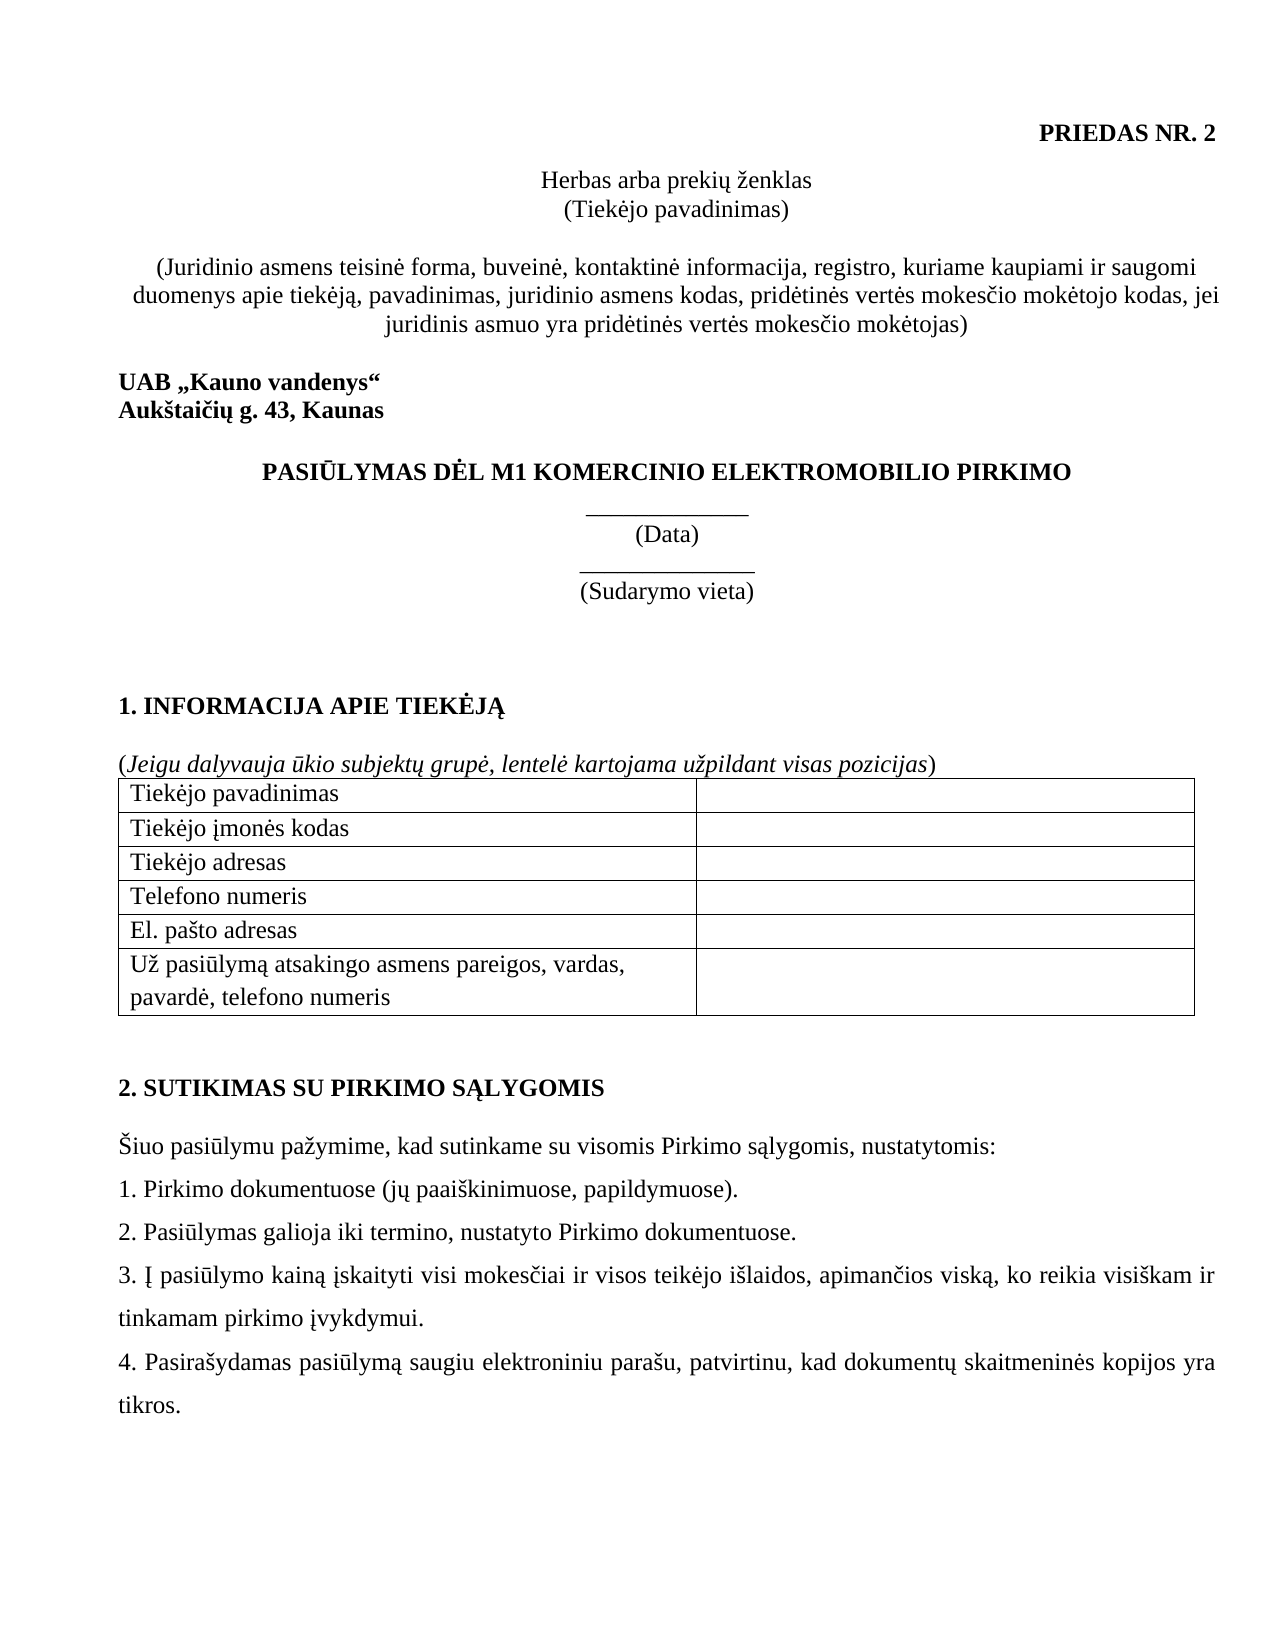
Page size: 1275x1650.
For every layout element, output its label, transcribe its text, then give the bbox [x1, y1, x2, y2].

text (Data) [118, 519, 1216, 547]
text PASIŪLYMAS DĖL M1 KOMERCINIO ELEKTROMOBILIO PIRKIMO [118, 457, 1216, 486]
table_cell Telefono numeris [119, 881, 696, 914]
text (Juridinio asmens teisinė forma, buveinė, kontaktinė informacija, registro, kuriame kaupiami ir saugomi duomenys apie tiekėją, pavadinimas, juridinio asmens kodas, pridėtinės vertės mokesčio mokėtojo kodas, jei juridinis asmuo yra pridėtinės vertės mokesčio mokėtojas) [118, 252, 1234, 338]
table_cell [697, 881, 1194, 914]
table_cell [697, 949, 1194, 1015]
text ______________ [118, 547, 1216, 576]
table_header [697, 779, 1194, 812]
text 2. Pasiūlymas galioja iki termino, nustatyto Pirkimo dokumentuose. [118, 1217, 1216, 1246]
text UAB „Kauno vandenys“ [118, 367, 1216, 395]
text Herbas arba prekių ženklas [118, 165, 1234, 194]
text 1. INFORMACIJA APIE TIEKĖJĄ [118, 691, 1216, 720]
text _____________ [118, 490, 1216, 519]
table_cell Už pasiūlymą atsakingo asmens pareigos, vardas, pavardė, telefono numeris [119, 949, 696, 1015]
table_cell [697, 813, 1194, 846]
table_header Tiekėjo pavadinimas [119, 779, 696, 812]
text Aukštaičių g. 43, Kaunas [118, 395, 1216, 424]
text 1. Pirkimo dokumentuose (jų paaiškinimuose, papildymuose). [118, 1174, 1216, 1203]
table_cell [697, 847, 1194, 880]
text (Tiekėjo pavadinimas) [118, 194, 1234, 223]
text (Jeigu dalyvauja ūkio subjektų grupė, lentelė kartojama užpildant visas pozicijas) [118, 749, 1216, 777]
text 3. Į pasiūlymo kainą įskaityti visi mokesčiai ir visos teikėjo išlaidos, apimančios viską, ko reikia visiškam ir tinkamam pirkimo įvykdymui. [118, 1260, 1216, 1332]
table_cell [697, 915, 1194, 948]
text Šiuo pasiūlymu pažymime, kad sutinkame su visomis Pirkimo sąlygomis, nustatytomis: [118, 1131, 1216, 1160]
text 2. SUTIKIMAS SU PIRKIMO SĄLYGOMIS [118, 1073, 1216, 1102]
table_cell El. pašto adresas [119, 915, 696, 948]
text 4. Pasirašydamas pasiūlymą saugiu elektroniniu parašu, patvirtinu, kad dokumentų skaitmeninės kopijos yra tikros. [118, 1347, 1216, 1418]
text PRIEDAS NR. 2 [118, 118, 1216, 147]
table_cell Tiekėjo adresas [119, 847, 696, 880]
table_cell Tiekėjo įmonės kodas [119, 813, 696, 846]
text (Sudarymo vieta) [118, 576, 1216, 605]
